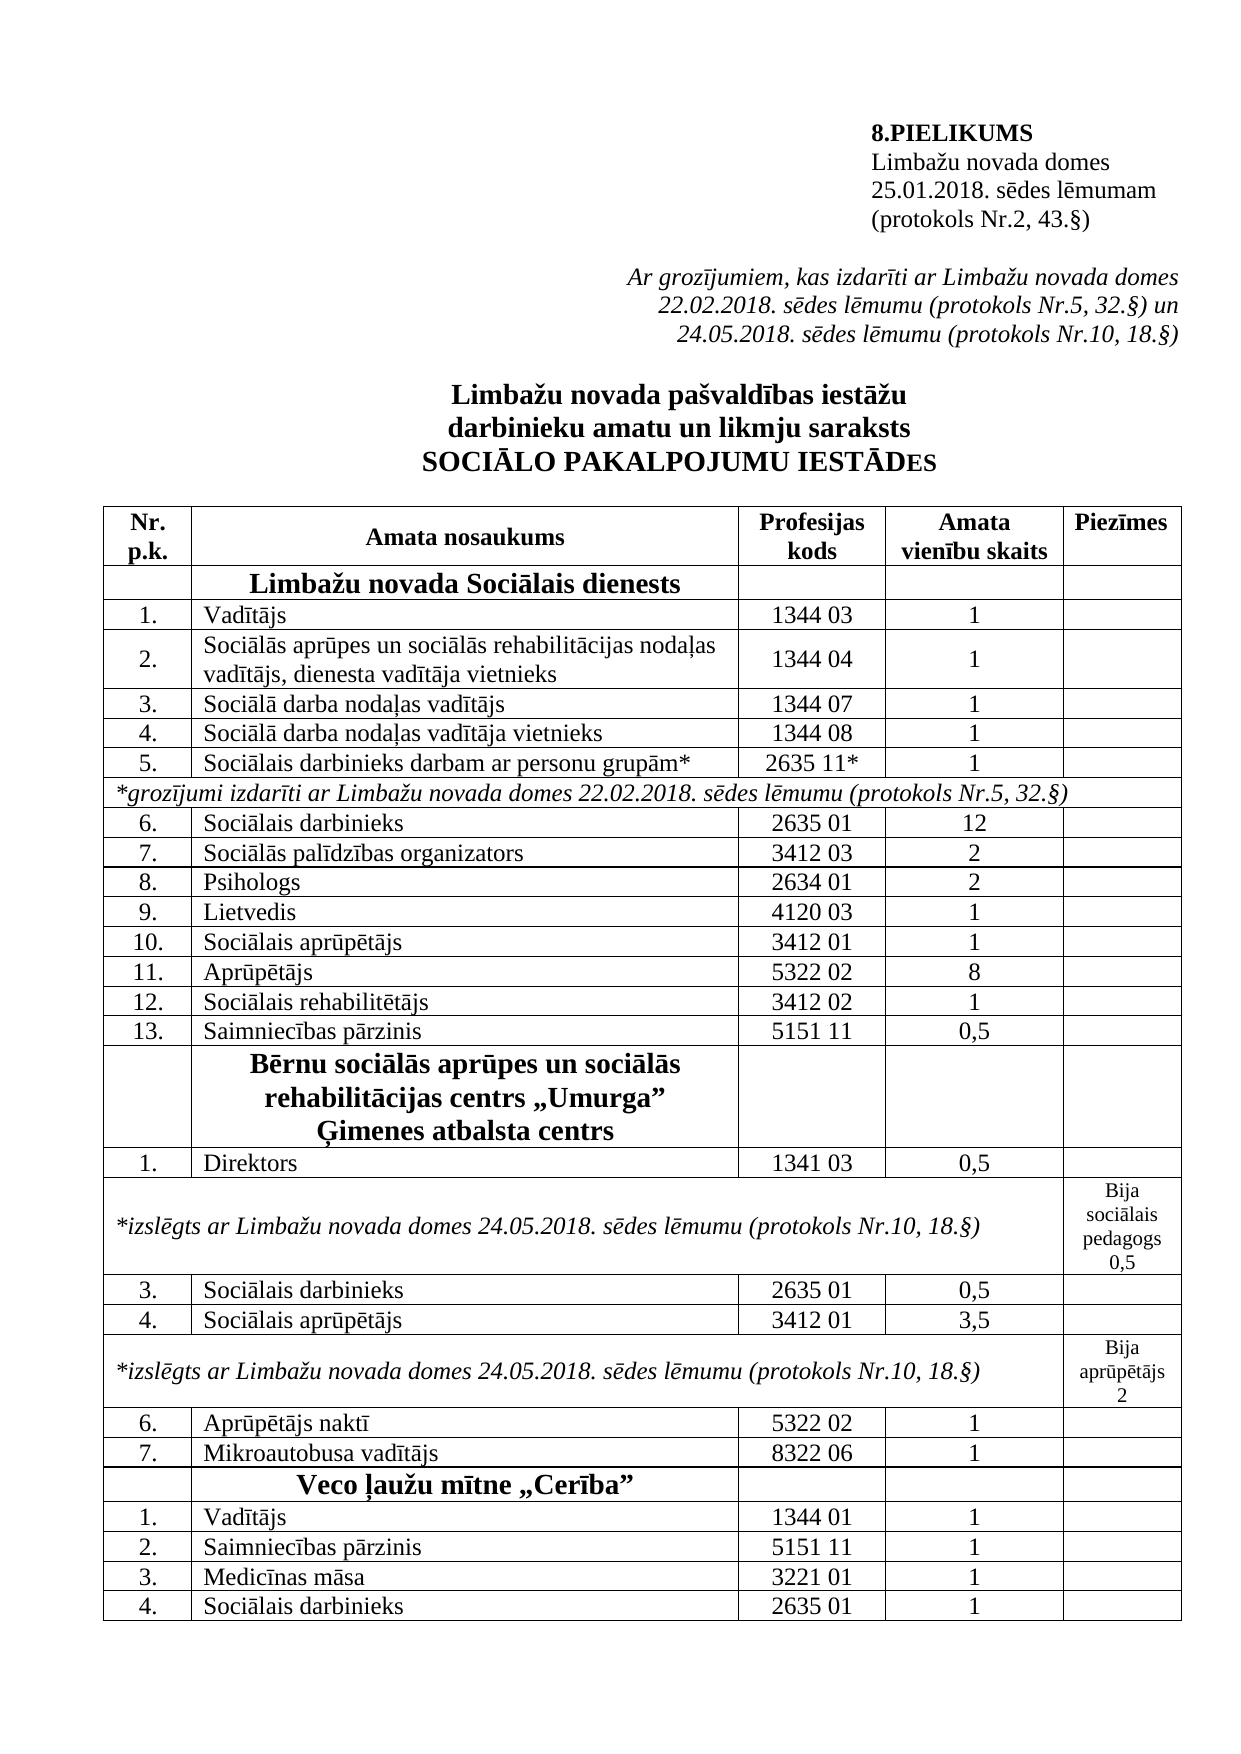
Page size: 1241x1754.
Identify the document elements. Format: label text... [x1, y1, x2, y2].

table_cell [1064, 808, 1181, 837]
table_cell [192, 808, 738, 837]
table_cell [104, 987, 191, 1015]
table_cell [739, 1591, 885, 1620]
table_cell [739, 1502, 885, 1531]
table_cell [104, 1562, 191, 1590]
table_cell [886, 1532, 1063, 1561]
text 8.Pielikums [871, 118, 1181, 147]
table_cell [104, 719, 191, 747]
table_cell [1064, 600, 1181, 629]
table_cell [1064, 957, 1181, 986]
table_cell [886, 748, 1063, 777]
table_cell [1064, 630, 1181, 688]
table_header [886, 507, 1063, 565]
text Limbažu novada pašvaldības iestāžu [177, 377, 1181, 410]
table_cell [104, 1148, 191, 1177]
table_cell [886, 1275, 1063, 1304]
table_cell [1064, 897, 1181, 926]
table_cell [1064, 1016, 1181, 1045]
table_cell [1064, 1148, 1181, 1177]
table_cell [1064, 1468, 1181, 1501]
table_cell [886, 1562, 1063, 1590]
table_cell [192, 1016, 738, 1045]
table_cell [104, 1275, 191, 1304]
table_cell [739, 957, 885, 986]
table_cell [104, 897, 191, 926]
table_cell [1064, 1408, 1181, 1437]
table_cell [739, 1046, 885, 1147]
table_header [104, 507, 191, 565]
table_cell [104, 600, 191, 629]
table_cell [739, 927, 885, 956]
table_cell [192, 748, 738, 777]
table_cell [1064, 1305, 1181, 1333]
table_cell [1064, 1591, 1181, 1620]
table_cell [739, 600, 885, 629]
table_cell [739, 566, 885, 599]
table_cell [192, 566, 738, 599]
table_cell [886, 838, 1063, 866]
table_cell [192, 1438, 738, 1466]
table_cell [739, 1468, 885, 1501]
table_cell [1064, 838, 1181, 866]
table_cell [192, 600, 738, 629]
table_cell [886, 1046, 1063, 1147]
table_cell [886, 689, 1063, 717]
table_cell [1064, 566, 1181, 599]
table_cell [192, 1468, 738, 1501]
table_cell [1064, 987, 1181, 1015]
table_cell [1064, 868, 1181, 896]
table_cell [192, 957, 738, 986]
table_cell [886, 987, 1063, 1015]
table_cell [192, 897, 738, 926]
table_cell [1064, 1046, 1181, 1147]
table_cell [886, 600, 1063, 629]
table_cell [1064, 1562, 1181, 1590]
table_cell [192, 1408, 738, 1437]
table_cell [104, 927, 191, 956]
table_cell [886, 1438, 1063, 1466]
text SOCIĀLO PAKALPOJUMU IESTĀDES [177, 444, 1181, 477]
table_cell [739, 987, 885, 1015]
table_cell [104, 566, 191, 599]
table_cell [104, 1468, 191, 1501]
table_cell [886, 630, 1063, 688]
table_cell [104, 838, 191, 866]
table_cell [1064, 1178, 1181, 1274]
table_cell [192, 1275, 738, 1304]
text darbinieku amatu un likmju saraksts [177, 410, 1181, 444]
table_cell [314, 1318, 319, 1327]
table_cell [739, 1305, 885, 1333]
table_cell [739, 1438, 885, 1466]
text Limbažu novada domes [871, 147, 1181, 176]
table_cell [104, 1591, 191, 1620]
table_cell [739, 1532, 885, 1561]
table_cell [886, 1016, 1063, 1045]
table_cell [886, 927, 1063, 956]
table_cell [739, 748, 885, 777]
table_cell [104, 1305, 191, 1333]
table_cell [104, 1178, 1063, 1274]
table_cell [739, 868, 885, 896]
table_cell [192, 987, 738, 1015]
text Ar grozījumiem, kas izdarīti ar Limbažu novada domes [177, 262, 1181, 291]
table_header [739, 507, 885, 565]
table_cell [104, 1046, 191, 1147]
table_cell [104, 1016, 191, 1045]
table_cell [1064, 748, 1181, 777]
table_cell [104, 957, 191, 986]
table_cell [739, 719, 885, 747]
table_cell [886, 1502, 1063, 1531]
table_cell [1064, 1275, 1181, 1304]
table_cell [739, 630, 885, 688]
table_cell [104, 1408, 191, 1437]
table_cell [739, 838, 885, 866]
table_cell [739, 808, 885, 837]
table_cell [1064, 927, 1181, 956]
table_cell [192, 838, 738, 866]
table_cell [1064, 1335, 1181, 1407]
text 25.01.2018. sēdes lēmumam [871, 176, 1181, 204]
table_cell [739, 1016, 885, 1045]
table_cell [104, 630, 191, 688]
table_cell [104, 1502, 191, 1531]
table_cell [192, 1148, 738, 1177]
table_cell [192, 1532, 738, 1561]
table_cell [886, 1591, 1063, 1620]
text (protokols Nr.2, 43.§) [871, 204, 1181, 233]
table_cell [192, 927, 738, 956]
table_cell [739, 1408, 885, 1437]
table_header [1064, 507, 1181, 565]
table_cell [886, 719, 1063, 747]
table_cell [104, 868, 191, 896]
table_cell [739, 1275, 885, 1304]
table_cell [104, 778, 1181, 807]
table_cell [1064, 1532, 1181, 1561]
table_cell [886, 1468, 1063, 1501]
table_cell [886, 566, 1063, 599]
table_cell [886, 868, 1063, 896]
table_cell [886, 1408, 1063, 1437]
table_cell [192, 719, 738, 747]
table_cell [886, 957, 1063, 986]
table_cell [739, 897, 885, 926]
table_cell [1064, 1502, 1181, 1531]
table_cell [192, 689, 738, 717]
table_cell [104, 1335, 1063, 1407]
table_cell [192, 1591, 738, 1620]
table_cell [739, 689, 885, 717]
text 22.02.2018. sēdes lēmumu (protokols Nr.5, 32.§) un [177, 291, 1181, 319]
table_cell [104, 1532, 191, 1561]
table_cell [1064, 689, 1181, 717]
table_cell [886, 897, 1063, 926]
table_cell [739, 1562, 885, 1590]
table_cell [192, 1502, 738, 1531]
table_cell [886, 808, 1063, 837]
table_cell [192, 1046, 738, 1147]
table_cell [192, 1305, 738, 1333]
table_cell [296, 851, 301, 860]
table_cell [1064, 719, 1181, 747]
text 24.05.2018. sēdes lēmumu (protokols Nr.10, 18.§) [177, 319, 1181, 348]
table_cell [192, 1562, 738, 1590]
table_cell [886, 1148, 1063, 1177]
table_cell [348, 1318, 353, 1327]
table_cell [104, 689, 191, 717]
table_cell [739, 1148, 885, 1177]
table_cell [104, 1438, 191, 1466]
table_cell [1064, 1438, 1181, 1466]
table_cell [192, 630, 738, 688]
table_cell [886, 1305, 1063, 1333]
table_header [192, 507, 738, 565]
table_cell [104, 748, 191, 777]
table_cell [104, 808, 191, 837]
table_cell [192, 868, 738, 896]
